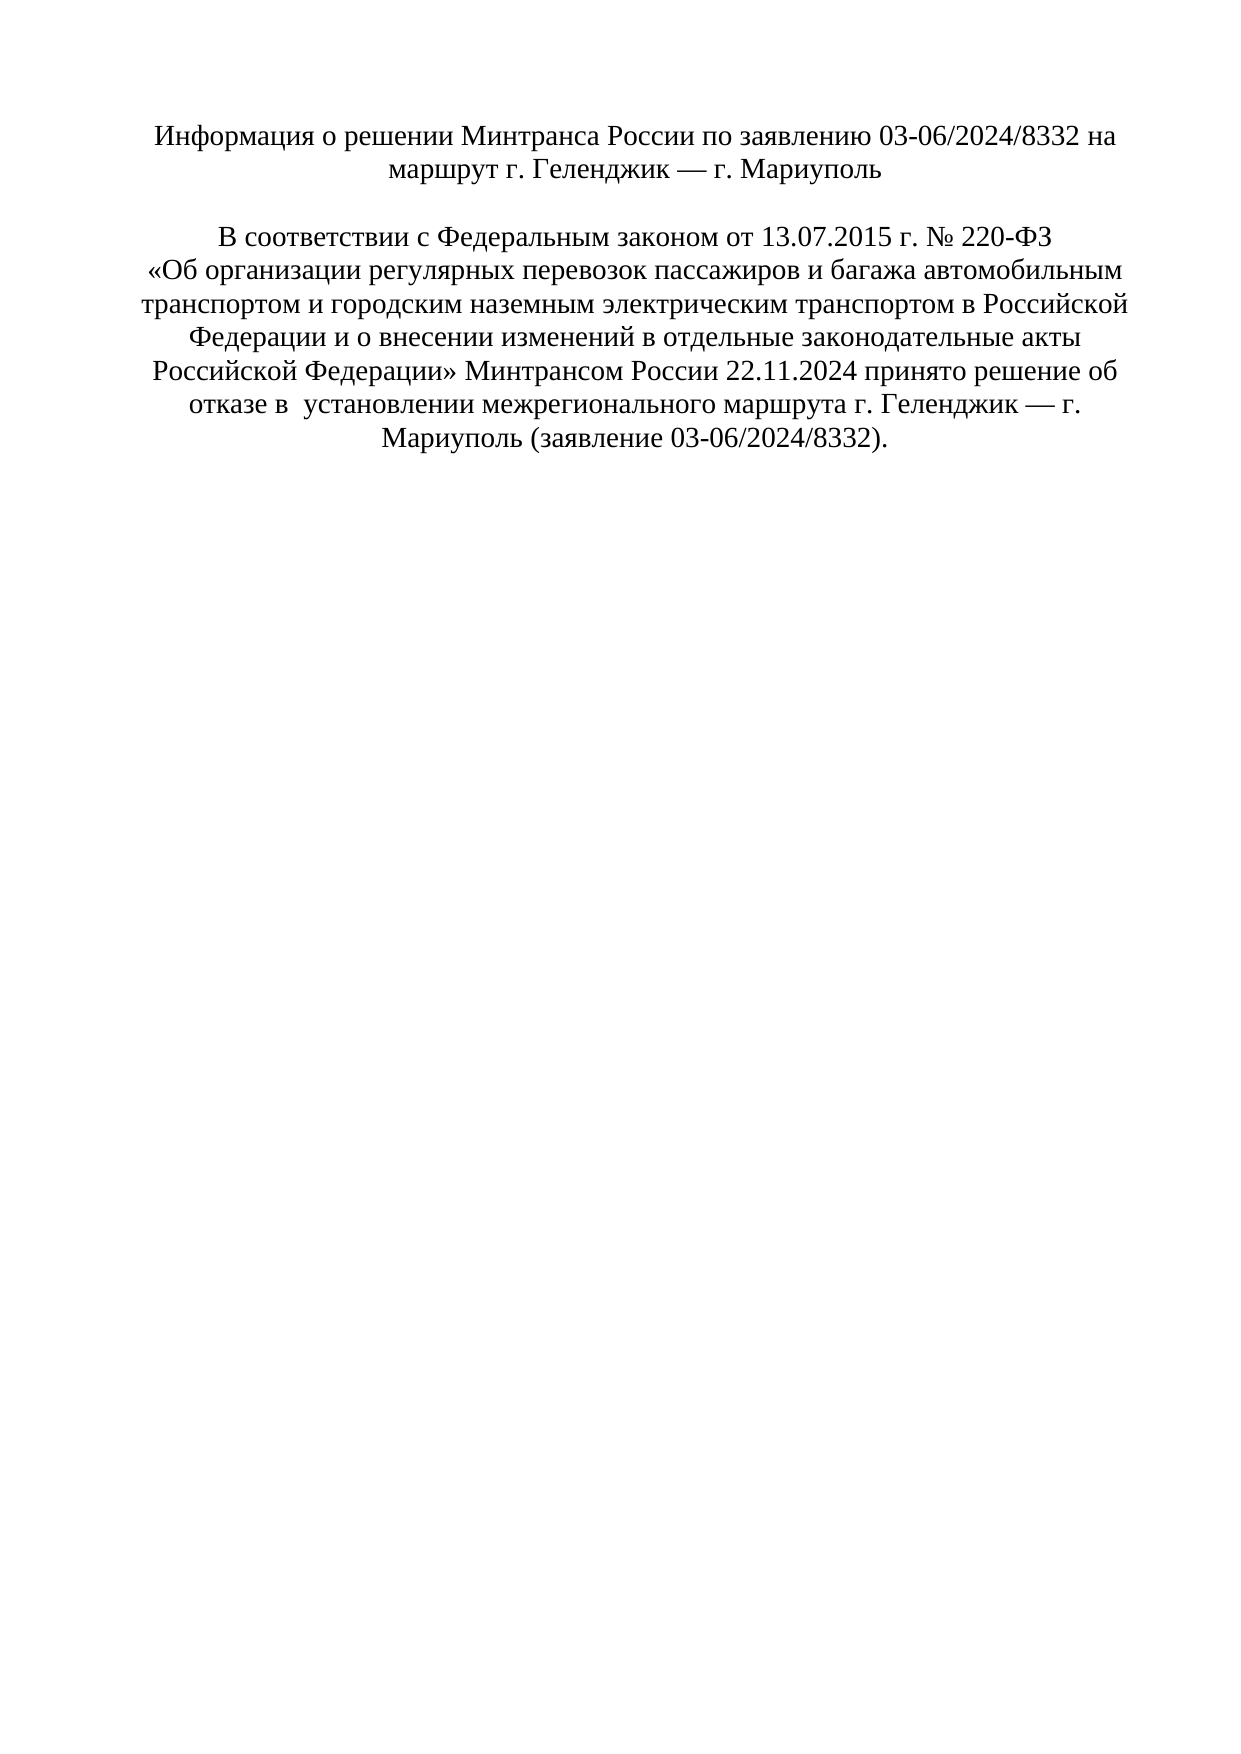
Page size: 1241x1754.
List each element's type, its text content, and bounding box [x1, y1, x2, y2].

text Информация о решении Минтранса России по заявлению 03-06/2024/8332 на маршрут г. Геленджик — г. Мариуполь [118, 118, 1152, 185]
text В соответствии с Федеральным законом от 13.07.2015 г. № 220-ФЗ «Об организации регулярных перевозок пассажиров и багажа автомобильным транспортом и городским наземным электрическим транспортом в Российской Федерации и о внесении изменений в отдельные законодательные акты Российской Федерации» Минтрансом России 22.11.2024 принято решение об отказе в установлении межрегионального маршрута г. Геленджик — г. Мариуполь (заявление 03-06/2024/8332). [118, 219, 1152, 453]
